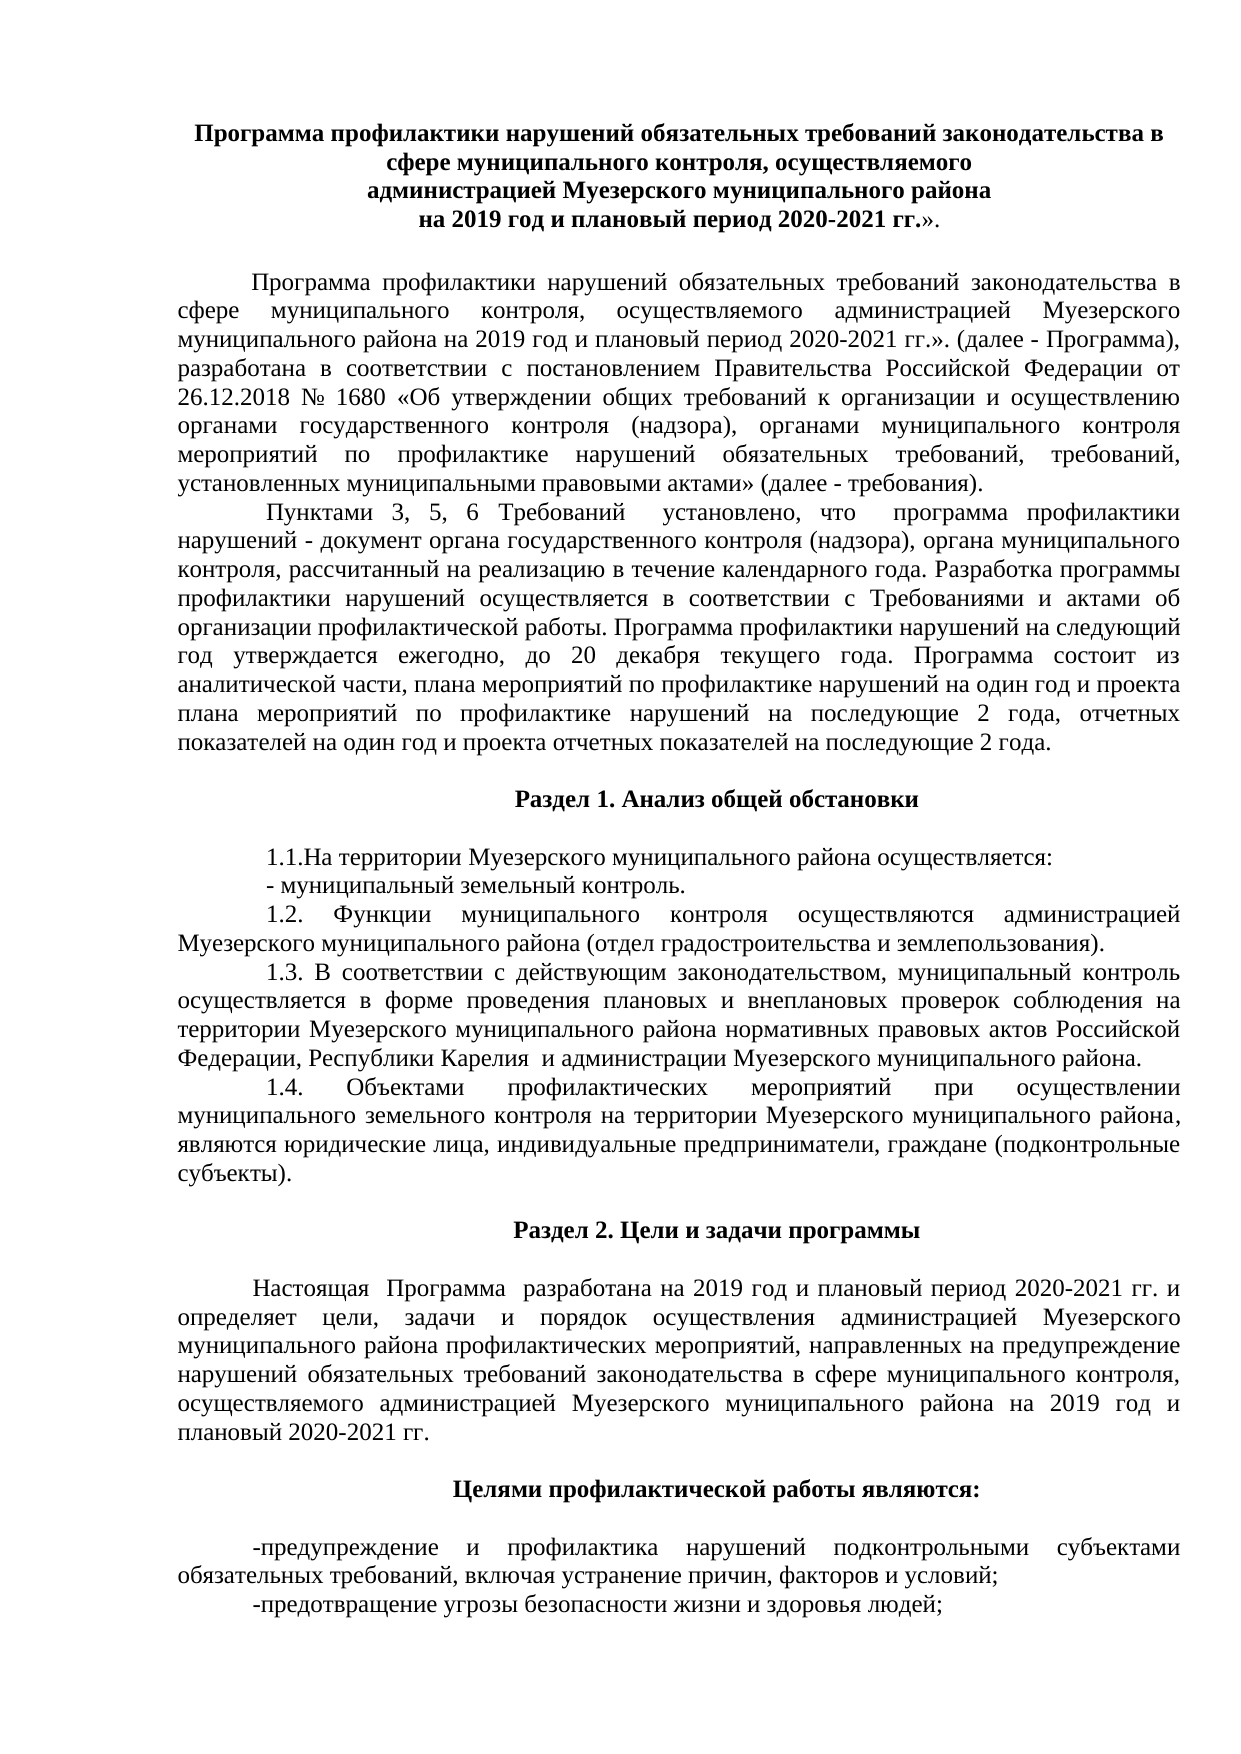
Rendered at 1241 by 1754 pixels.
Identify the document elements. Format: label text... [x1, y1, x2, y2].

text Пунктами 3, 5, 6 Требований установлено, что программа профилактики нарушений - документ органа государственного контроля (надзора), органа муниципального контроля, рассчитанный на реализацию в течение календарного года. Разработка программы профилактики нарушений осуществляется в соответствии с Требованиями и актами об организации профилактической работы. Программа профилактики нарушений на следующий год утверждается ежегодно, до 20 декабря текущего года. Программа состоит из аналитической части, плана мероприятий по профилактике нарушений на один год и проекта плана мероприятий по профилактике нарушений на последующие 2 года, отчетных показателей на один год и проекта отчетных показателей на последующие 2 года. [177, 497, 1181, 755]
title на 2019 год и плановый период 2020-2021 гг.». [177, 204, 1181, 233]
title Программа профилактики нарушений обязательных требований законодательства в сфере муниципального контроля, осуществляемого [177, 118, 1181, 176]
title администрацией Муезерского муниципального района [177, 176, 1181, 204]
text -предотвращение угрозы безопасности жизни и здоровья людей; [177, 1589, 1181, 1618]
title Программа профилактики нарушений обязательных требований законодательства в сфере муниципального контроля, осуществляемого администрацией Муезерского муниципального района на 2019 год и плановый период 2020-2021 гг.». (далее - Программа), разработана в соответствии с постановлением Правительства Российской Федерации от 26.12.2018 № 1680 «Об утверждении общих требований к организации и осуществлению органами государственного контроля (надзора), органами муниципального контроля мероприятий по профилактике нарушений обязательных требований, требований, установленных муниципальными правовыми актами» (далее - требования). [177, 267, 1181, 497]
list 1.1.На территории Муезерского муниципального района осуществляется: [177, 842, 1181, 870]
text 1.3. В соответствии с действующим законодательством, муниципальный контроль осуществляется в форме проведения плановых и внеплановых проверок соблюдения на территории Муезерского муниципального района нормативных правовых актов Российской Федерации, Республики Карелия и администрации Муезерского муниципального района. [177, 957, 1181, 1072]
text 1.2. Функции муниципального контроля осуществляются администрацией Муезерского муниципального района (отдел градостроительства и землепользования). [177, 899, 1181, 957]
text Раздел 1. Анализ общей обстановки [177, 784, 1181, 813]
text 1.4. Объектами профилактических мероприятий при осуществлении муниципального земельного контроля на территории Муезерского муниципального района, являются юридические лица, индивидуальные предприниматели, граждане (подконтрольные субъекты). [177, 1072, 1181, 1187]
list - муниципальный земельный контроль. [177, 870, 1181, 899]
text Целями профилактической работы являются: [177, 1474, 1181, 1503]
text Раздел 2. Цели и задачи программы [177, 1215, 1181, 1244]
text -предупреждение и профилактика нарушений подконтрольными субъектами обязательных требований, включая устранение причин, факторов и условий; [177, 1532, 1181, 1589]
text Настоящая Программа разработана на 2019 год и плановый период 2020-2021 гг. и определяет цели, задачи и порядок осуществления администрацией Муезерского муниципального района профилактических мероприятий, направленных на предупреждение нарушений обязательных требований законодательства в сфере муниципального контроля, осуществляемого администрацией Муезерского муниципального района на 2019 год и плановый 2020-2021 гг. [177, 1273, 1181, 1445]
